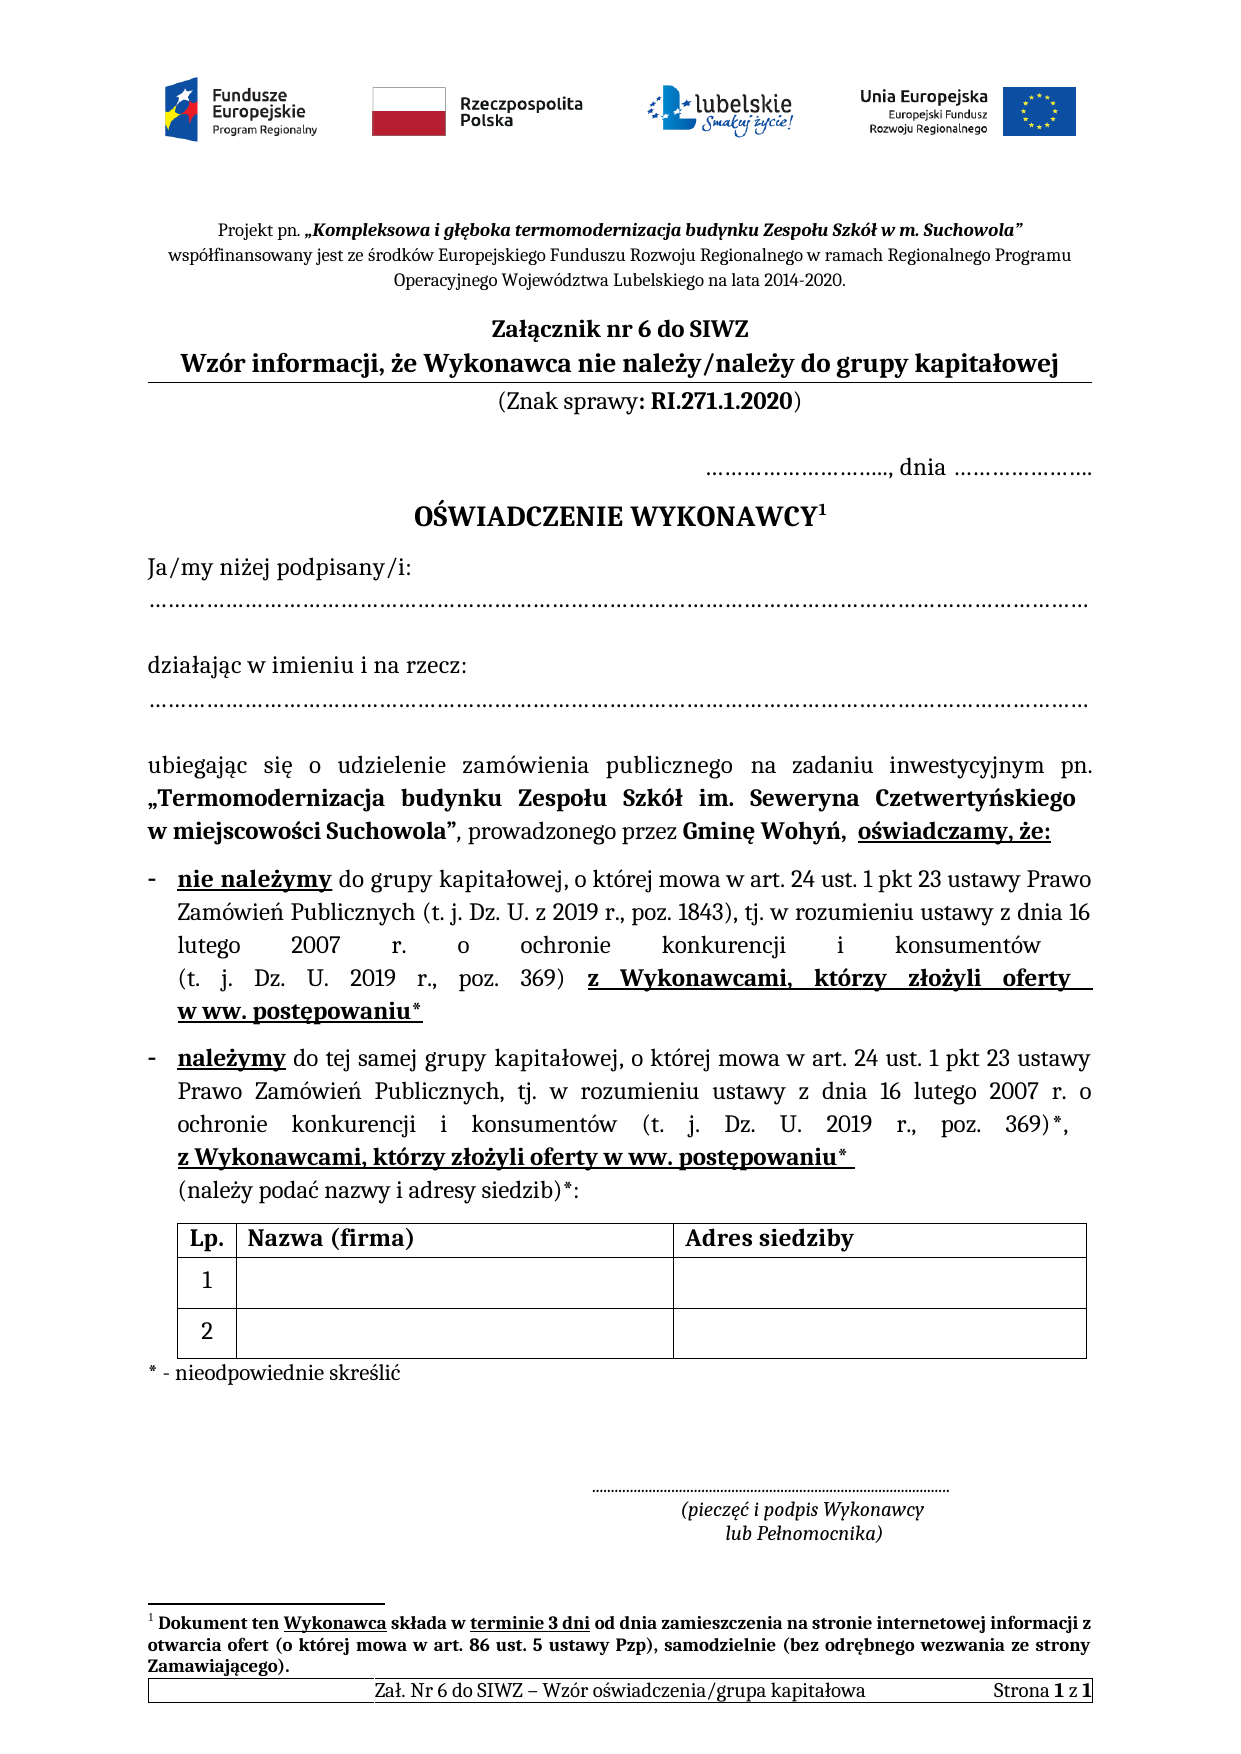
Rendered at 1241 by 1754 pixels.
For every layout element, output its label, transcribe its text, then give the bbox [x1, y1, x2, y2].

table_cell [237, 1258, 673, 1307]
text Ja/my niżej podpisany/i: [148, 552, 1092, 581]
list nie należymy do grupy kapitałowej, o której mowa w art. 24 ust. 1 pkt 23 ustawy Prawo Zamówień Publicznych (t. j. Dz. U. z 2019 r., poz. 1843), tj. w rozumieniu ustawy z dnia 16 lutego 2007 r. o ochronie konkurencji i konsumentów (t. j. Dz. U. 2019 r., poz. 369) z Wykonawcami, którzy złożyli oferty w ww. postępowaniu* [148, 865, 1092, 1026]
text (pieczęć i podpis Wykonawcy lub Pełnomocnika) [516, 1498, 1092, 1546]
text Wzór informacji, że Wykonawca nie należy/należy do grupy kapitałowej [148, 348, 1092, 382]
text (Znak sprawy: RI.271.1.2020) [148, 387, 1092, 416]
text * - nieodpowiednie skreślić [148, 1359, 1092, 1386]
text ubiegając się o udzielenie zamówienia publicznego na zadaniu inwestycyjnym pn. „Termomodernizacja budynku Zespołu Szkół im. Seweryna Czetwertyńskiego w miejscowości Suchowola”, prowadzonego przez Gminę Wohyń, oświadczamy, że: [148, 751, 1092, 845]
text ……………………….., dnia …………………. [148, 453, 1092, 482]
table_cell [237, 1309, 673, 1358]
table_header Nazwa (firma) [237, 1224, 673, 1257]
table_header Adres siedziby [674, 1224, 1086, 1257]
text Załącznik nr 6 do SIWZ [148, 315, 1092, 344]
text ............................................................................................... [516, 1474, 1092, 1498]
picture [147, 19, 1092, 195]
list należymy do tej samej grupy kapitałowej, o której mowa w art. 24 ust. 1 pkt 23 ustawy Prawo Zamówień Publicznych, tj. w rozumieniu ustawy z dnia 16 lutego 2007 r. o ochronie konkurencji i konsumentów (t. j. Dz. U. 2019 r., poz. 369)*, z Wykonawcami, którzy złożyli oferty w ww. postępowaniu* [148, 1044, 1092, 1171]
table_cell 2 [178, 1309, 236, 1358]
list (należy podać nazwy i adresy siedzib)*: [177, 1176, 1092, 1204]
table_cell [674, 1309, 1086, 1358]
text działając w imieniu i na rzecz: [148, 651, 1092, 680]
text ………………………………………………………………………………………………………………………………… [148, 585, 1092, 614]
text ………………………………………………………………………………………………………………………………… [148, 684, 1092, 713]
table_cell 1 [178, 1258, 236, 1307]
text OŚWIADCZENIE WYKONAWCY [148, 500, 1092, 534]
table_header Lp. [178, 1224, 236, 1257]
table_cell [674, 1258, 1086, 1307]
